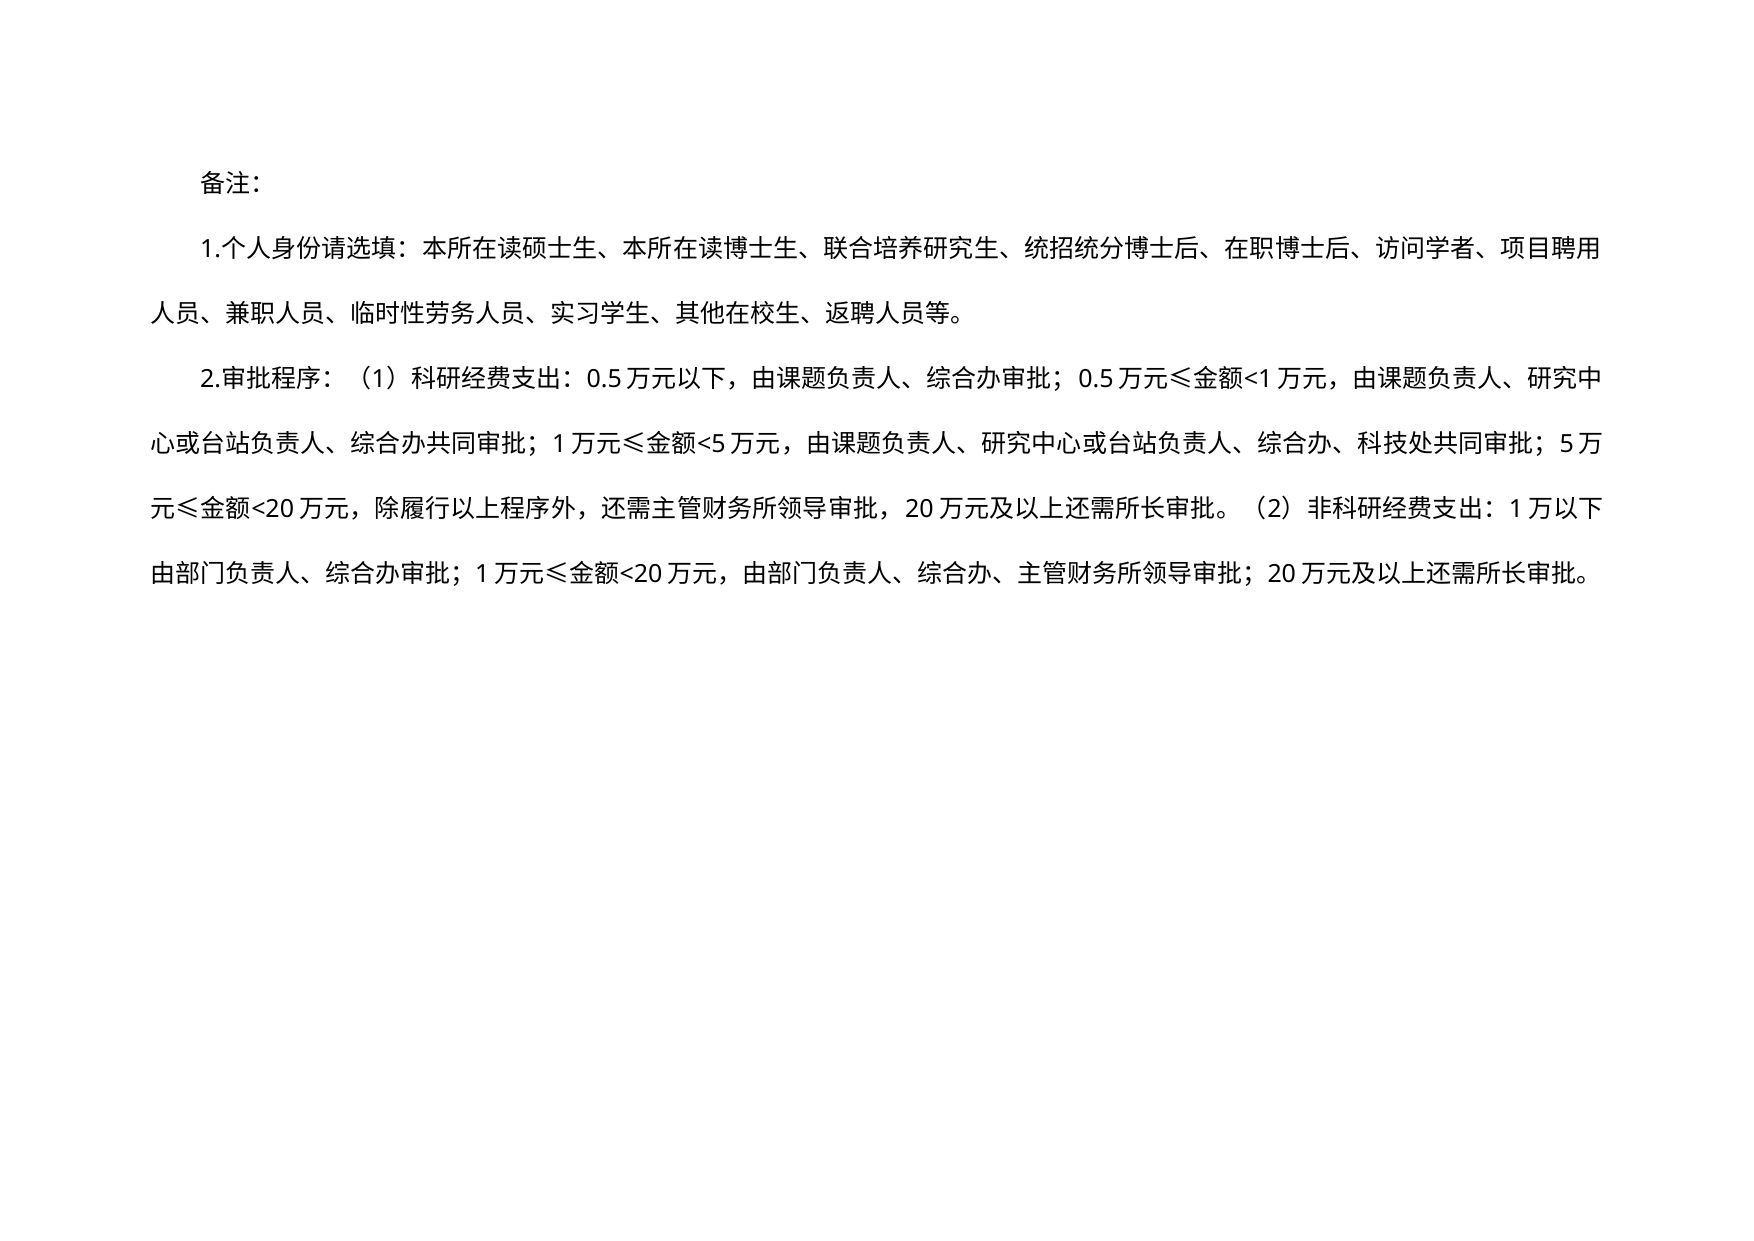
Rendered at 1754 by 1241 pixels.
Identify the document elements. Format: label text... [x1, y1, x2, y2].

text 2.审批程序：（1）科研经费支出：0.5万元以下，由课题负责人、综合办审批；0.5万元≤金额<1万元，由课题负责人、研究中心或台站负责人、综合办共同审批；1万元≤金额<5万元，由课题负责人、研究中心或台站负责人、综合办、科技处共同审批；5万元≤金额<20万元，除履行以上程序外，还需主管财务所领导审批，20万元及以上还需所长审批。（2）非科研经费支出：1万以下由部门负责人、综合办审批；1万元≤金额<20万元，由部门负责人、综合办、主管财务所领导审批；20万元及以上还需所长审批。 [150, 344, 1604, 604]
text 备注： [150, 149, 1604, 214]
text 1.个人身份请选填：本所在读硕士生、本所在读博士生、联合培养研究生、统招统分博士后、在职博士后、访问学者、项目聘用人员、兼职人员、临时性劳务人员、实习学生、其他在校生、返聘人员等。 [150, 214, 1604, 344]
